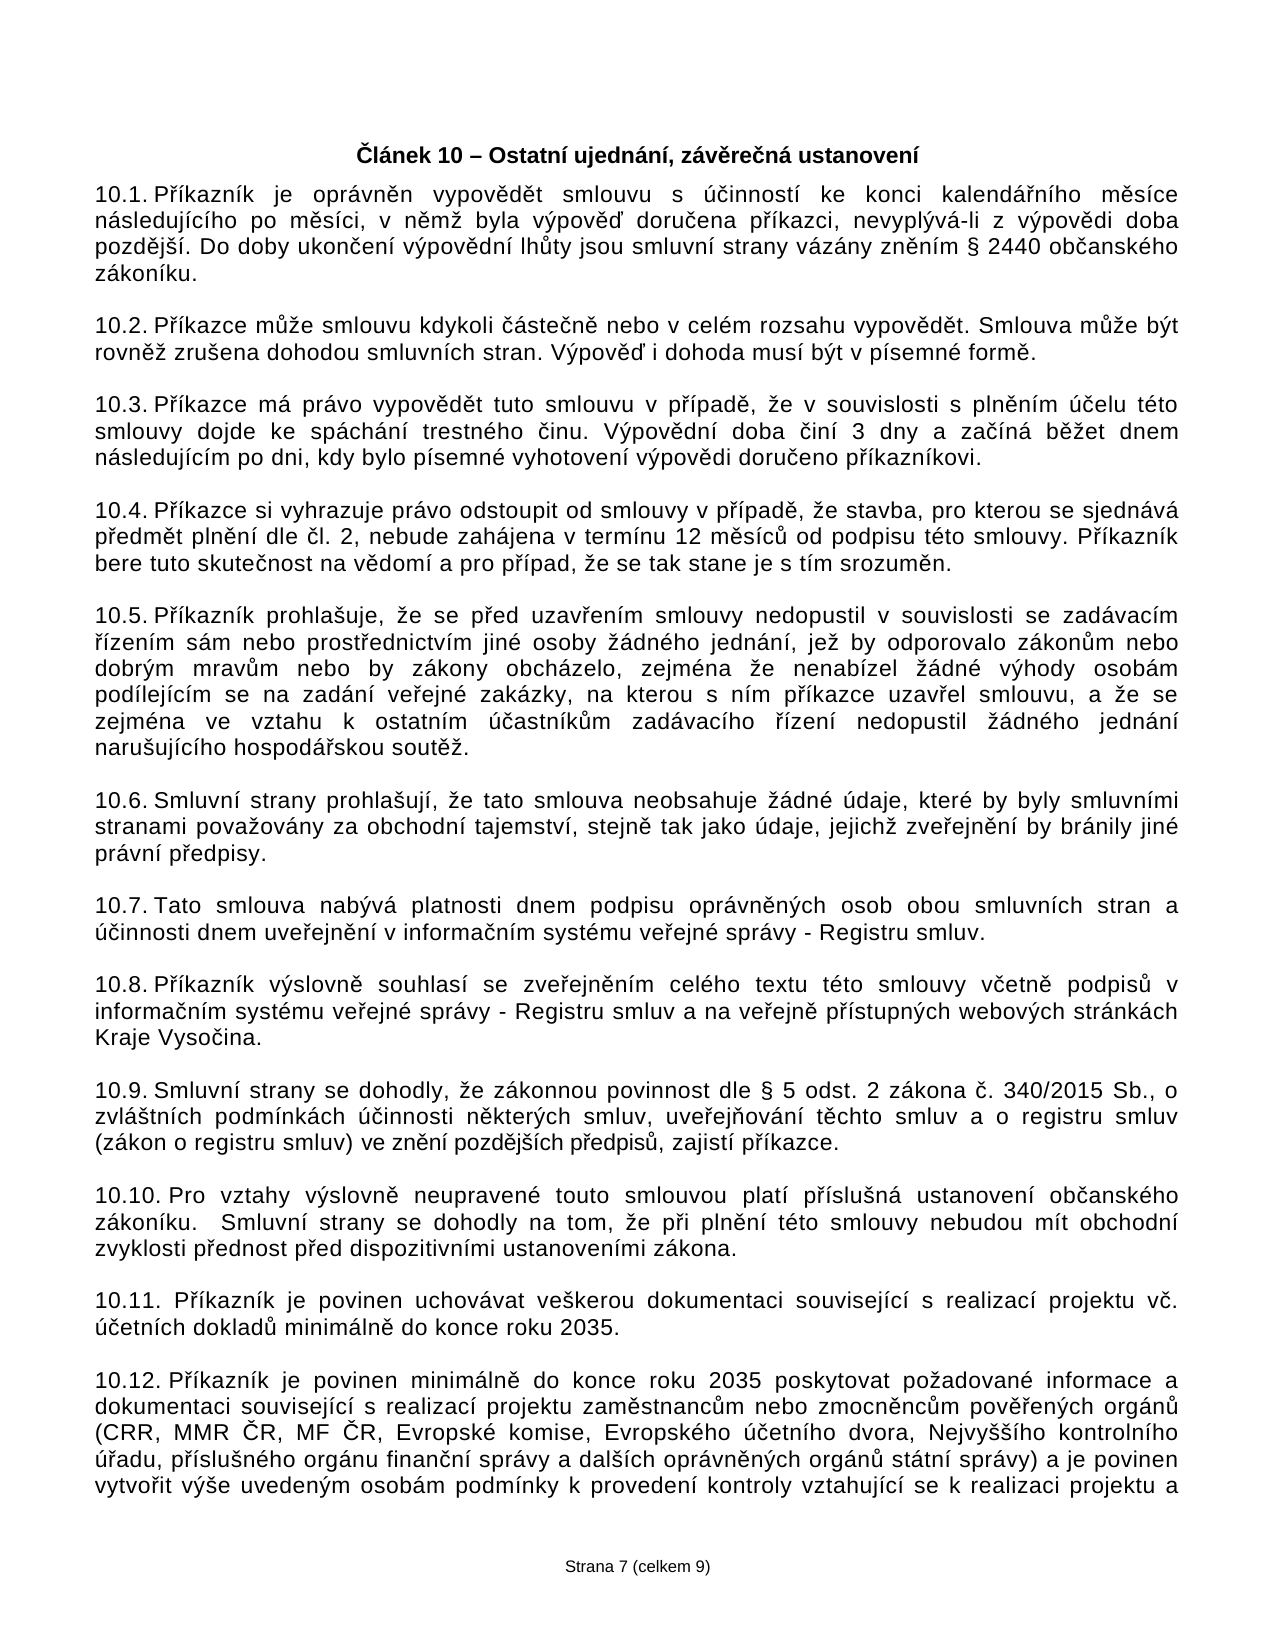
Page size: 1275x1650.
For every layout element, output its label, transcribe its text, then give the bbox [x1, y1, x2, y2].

text 10.3. Příkazce má právo vypovědět tuto smlouvu v případě, že v souvislosti s plněním účelu této smlouvy dojde ke spáchání trestného činu. Výpovědní doba činí 3 dny a začíná běžet dnem následujícím po dni, kdy bylo písemné vyhotovení výpovědi doručeno příkazníkovi. [94, 391, 1181, 471]
text 10.9. Smluvní strany se dohodly, že zákonnou povinnost dle § 5 odst. 2 zákona č. 340/2015 Sb., o zvláštních podmínkách účinnosti některých smluv, uveřejňování těchto smluv a o registru smluv (zákon o registru smluv) ve znění pozdějších předpisů, zajistí příkazce. [94, 1077, 1181, 1156]
text 10.1. Příkazník je oprávněn vypovědět smlouvu s účinností ke konci kalendářního měsíce následujícího po měsíci, v němž byla výpověď doručena příkazci, nevyplývá-li z výpovědi doba pozdější. Do doby ukončení výpovědní lhůty jsou smluvní strany vázány zněním § 2440 občanského zákoníku. [94, 181, 1181, 286]
text 10.7. Tato smlouva nabývá platnosti dnem podpisu oprávněných osob obou smluvních stran a účinnosti dnem uveřejnění v informačním systému veřejné správy - Registru smluv. [94, 892, 1181, 945]
text 10.2. Příkazce může smlouvu kdykoli částečně nebo v celém rozsahu vypovědět. Smlouva může být rovněž zrušena dohodou smluvních stran. Výpověď i dohoda musí být v písemné formě. [94, 312, 1181, 365]
text 10.10. Pro vztahy výslovně neupravené touto smlouvou platí příslušná ustanovení občanského zákoníku. Smluvní strany se dohodly na tom, že při plnění této smlouvy nebudou mít obchodní zvyklosti přednost před dispozitivními ustanoveními zákona. [94, 1182, 1181, 1261]
text Článek 10 – Ostatní ujednání, závěrečná ustanovení [94, 142, 1181, 168]
text 10.4. Příkazce si vyhrazuje právo odstoupit od smlouvy v případě, že stavba, pro kterou se sjednává předmět plnění dle čl. 2, nebude zahájena v termínu 12 měsíců od podpisu této smlouvy. Příkazník bere tuto skutečnost na vědomí a pro případ, že se tak stane je s tím srozuměn. [94, 497, 1181, 576]
text 10.5. Příkazník prohlašuje, že se před uzavřením smlouvy nedopustil v souvislosti se zadávacím řízením sám nebo prostřednictvím jiné osoby žádného jednání, jež by odporovalo zákonům nebo dobrým mravům nebo by zákony obcházelo, zejména že nenabízel žádné výhody osobám podílejícím se na zadání veřejné zakázky, na kterou s ním příkazce uzavřel smlouvu, a že se zejména ve vztahu k ostatním účastníkům zadávacího řízení nedopustil žádného jednání narušujícího hospodářskou soutěž. [94, 602, 1181, 760]
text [94, 1367, 1181, 1498]
text 10.8. Příkazník výslovně souhlasí se zveřejněním celého textu této smlouvy včetně podpisů v informačním systému veřejné správy - Registru smluv a na veřejně přístupných webových stránkách Kraje Vysočina. [94, 971, 1181, 1050]
text 10.11. Příkazník je povinen uchovávat veškerou dokumentaci související s realizací projektu vč. účetních dokladů minimálně do konce roku 2035. [94, 1287, 1181, 1340]
text 10.6. Smluvní strany prohlašují, že tato smlouva neobsahuje žádné údaje, které by byly smluvními stranami považovány za obchodní tajemství, stejně tak jako údaje, jejichž zveřejnění by bránily jiné právní předpisy. [94, 787, 1181, 866]
